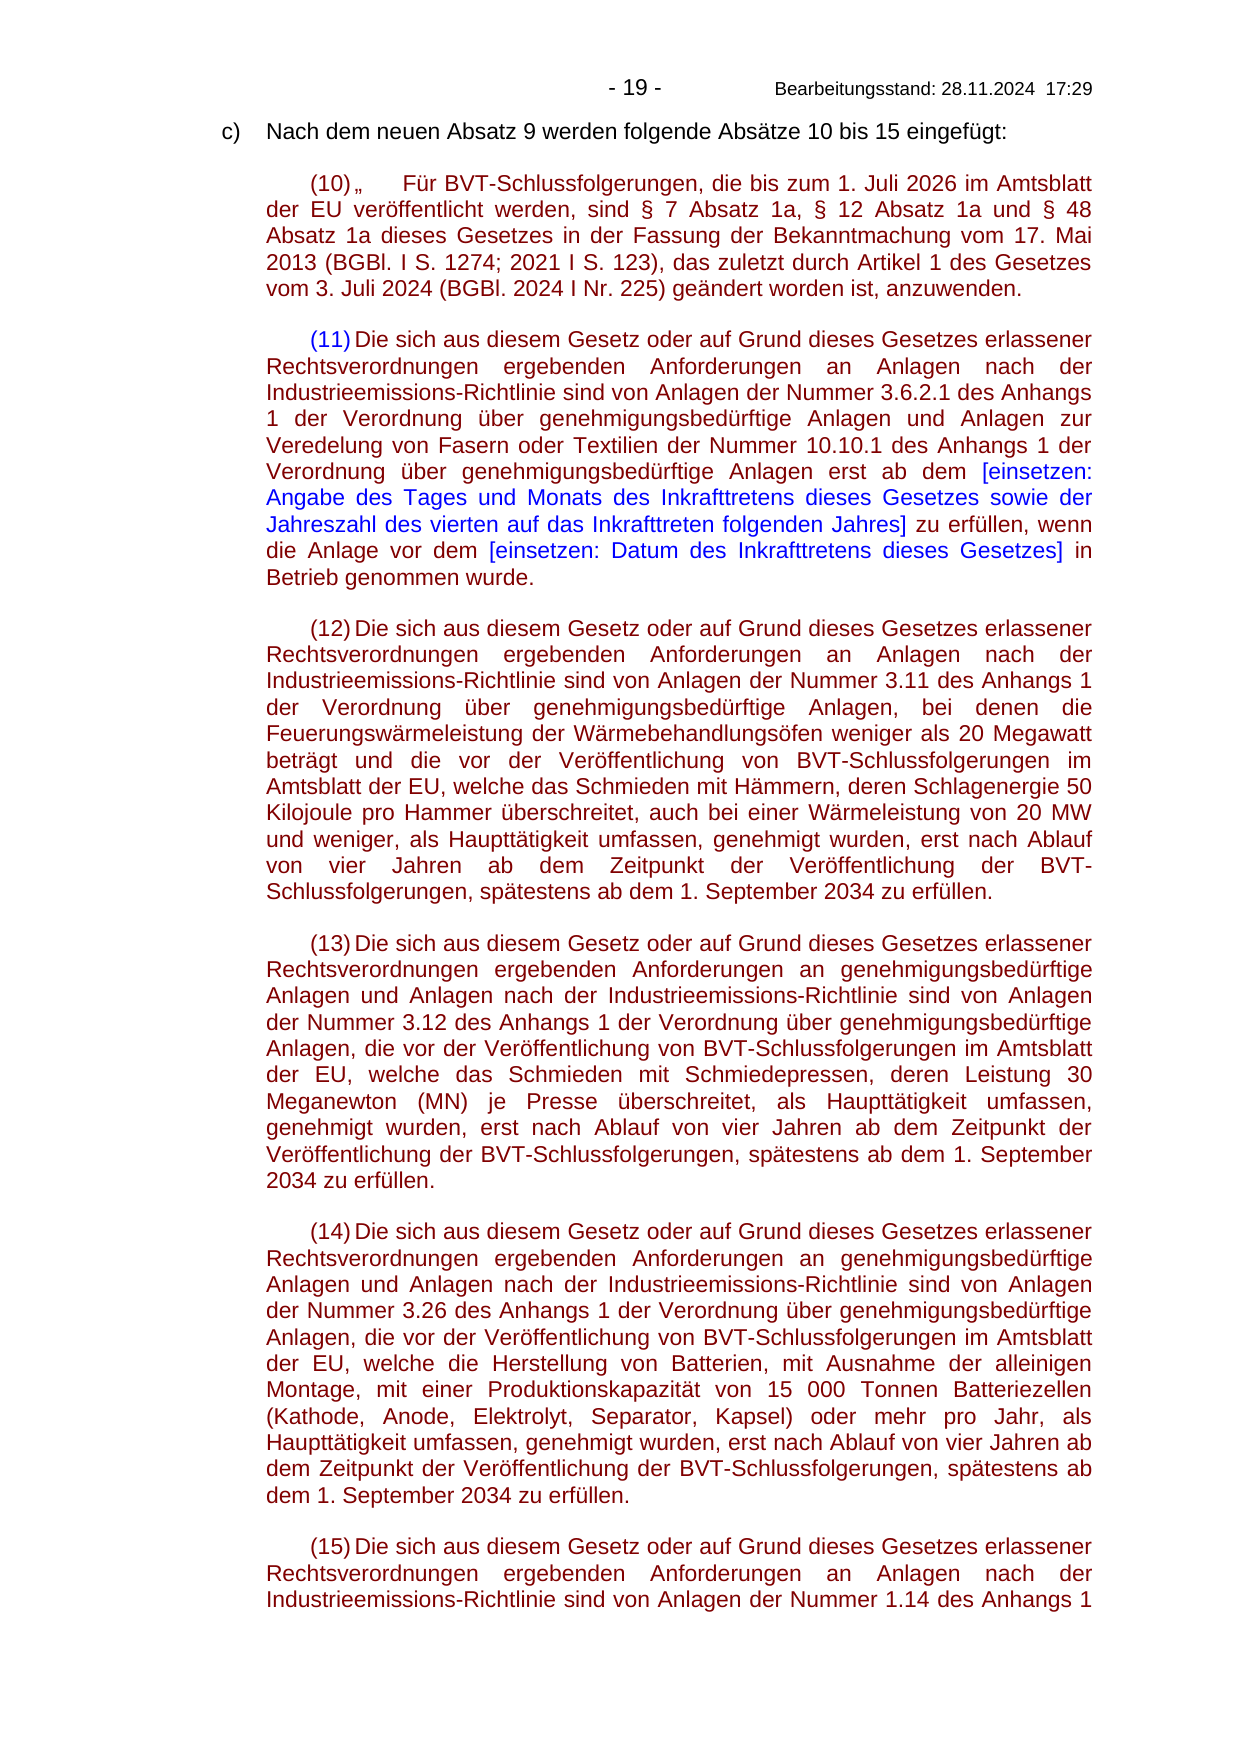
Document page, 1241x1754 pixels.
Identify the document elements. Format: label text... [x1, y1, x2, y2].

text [266, 1533, 1093, 1612]
text Nach dem neuen Absatz 9 werden folgende Absätze 10 bis 15 eingefügt: [221, 118, 1093, 144]
text Die sich aus diesem Gesetz oder auf Grund dieses Gesetzes erlassener Rechtsverordnungen ergebenden Anforderungen an Anlagen nach der Industrieemissions-Richtlinie sind von Anlagen der Nummer 3.11 des Anhangs 1 der Verordnung über genehmigungsbedürftige Anlagen, bei denen die Feuerungswärmeleistung der Wärmebehandlungsöfen weniger als 20 Megawatt beträgt und die vor der Veröffentlichung von BVT-Schlussfolgerungen im Amtsblatt der EU, welche das Schmieden mit Hämmern, deren Schlagenergie 50 Kilojoule pro Hammer überschreitet, auch bei einer Wärmeleistung von 20 MW und weniger, als Haupttätigkeit umfassen, genehmigt wurden, erst nach Ablauf von vier Jahren ab dem Zeitpunkt der Veröffentlichung der BVT-Schlussfolgerungen, spätestens ab dem 1. September 2034 zu erfüllen. [266, 615, 1093, 905]
list Die sich aus diesem Gesetz oder auf Grund dieses Gesetzes erlassener Rechtsverordnungen ergebenden Anforderungen an Anlagen nach der Industrieemissions-Richtlinie sind von Anlagen der Nummer 3.6.2.1 des Anhangs 1 der Verordnung über genehmigungsbedürftige Anlagen und Anlagen zur Veredelung von Fasern oder Textilien der Nummer 10.10.1 des Anhangs 1 der Verordnung über genehmigungsbedürftige Anlagen erst ab dem [einsetzen: Angabe des Tages und Monats des Inkrafttretens dieses Gesetzes sowie der Jahreszahl des vierten auf das Inkrafttreten folgenden Jahres] zu erfüllen, wenn die Anlage vor dem [einsetzen: Datum des Inkrafttretens dieses Gesetzes] in Betrieb genommen wurde. [266, 326, 1093, 590]
list „ Für BVT-Schlussfolgerungen, die bis zum 1. Juli 2026 im Amtsblatt der EU veröffentlicht werden, sind § 7 Absatz 1a, § 12 Absatz 1a und § 48 Absatz 1a dieses Gesetzes in der Fassung der Bekanntmachung vom 17. Mai 2013 (BGBl. I S. 1274; 2021 I S. 123), das zuletzt durch Artikel 1 des Gesetzes vom 3. Juli 2024 (BGBl. 2024 I Nr. 225) geändert worden ist, anzuwenden. [266, 169, 1093, 301]
text Die sich aus diesem Gesetz oder auf Grund dieses Gesetzes erlassener Rechtsverordnungen ergebenden Anforderungen an genehmigungsbedürftige Anlagen und Anlagen nach der Industrieemissions-Richtlinie sind von Anlagen der Nummer 3.12 des Anhangs 1 der Verordnung über genehmigungsbedürftige Anlagen, die vor der Veröffentlichung von BVT-Schlussfolgerungen im Amtsblatt der EU, welche das Schmieden mit Schmiedepressen, deren Leistung 30 Meganewton (MN) je Presse überschreitet, als Haupttätigkeit umfassen, genehmigt wurden, erst nach Ablauf von vier Jahren ab dem Zeitpunkt der Veröffentlichung der BVT-Schlussfolgerungen, spätestens ab dem 1. September 2034 zu erfüllen. [266, 930, 1093, 1193]
text Die sich aus diesem Gesetz oder auf Grund dieses Gesetzes erlassener Rechtsverordnungen ergebenden Anforderungen an genehmigungsbedürftige Anlagen und Anlagen nach der Industrieemissions-Richtlinie sind von Anlagen der Nummer 3.26 des Anhangs 1 der Verordnung über genehmigungsbedürftige Anlagen, die vor der Veröffentlichung von BVT-Schlussfolgerungen im Amtsblatt der EU, welche die Herstellung von Batterien, mit Ausnahme der alleinigen Montage, mit einer Produktionskapazität von 15 000 Tonnen Batteriezellen (Kathode, Anode, Elektrolyt, Separator, Kapsel) oder mehr pro Jahr, als Haupttätigkeit umfassen, genehmigt wurden, erst nach Ablauf von vier Jahren ab dem Zeitpunkt der Veröffentlichung der BVT-Schlussfolgerungen, spätestens ab dem 1. September 2034 zu erfüllen. [266, 1218, 1093, 1508]
